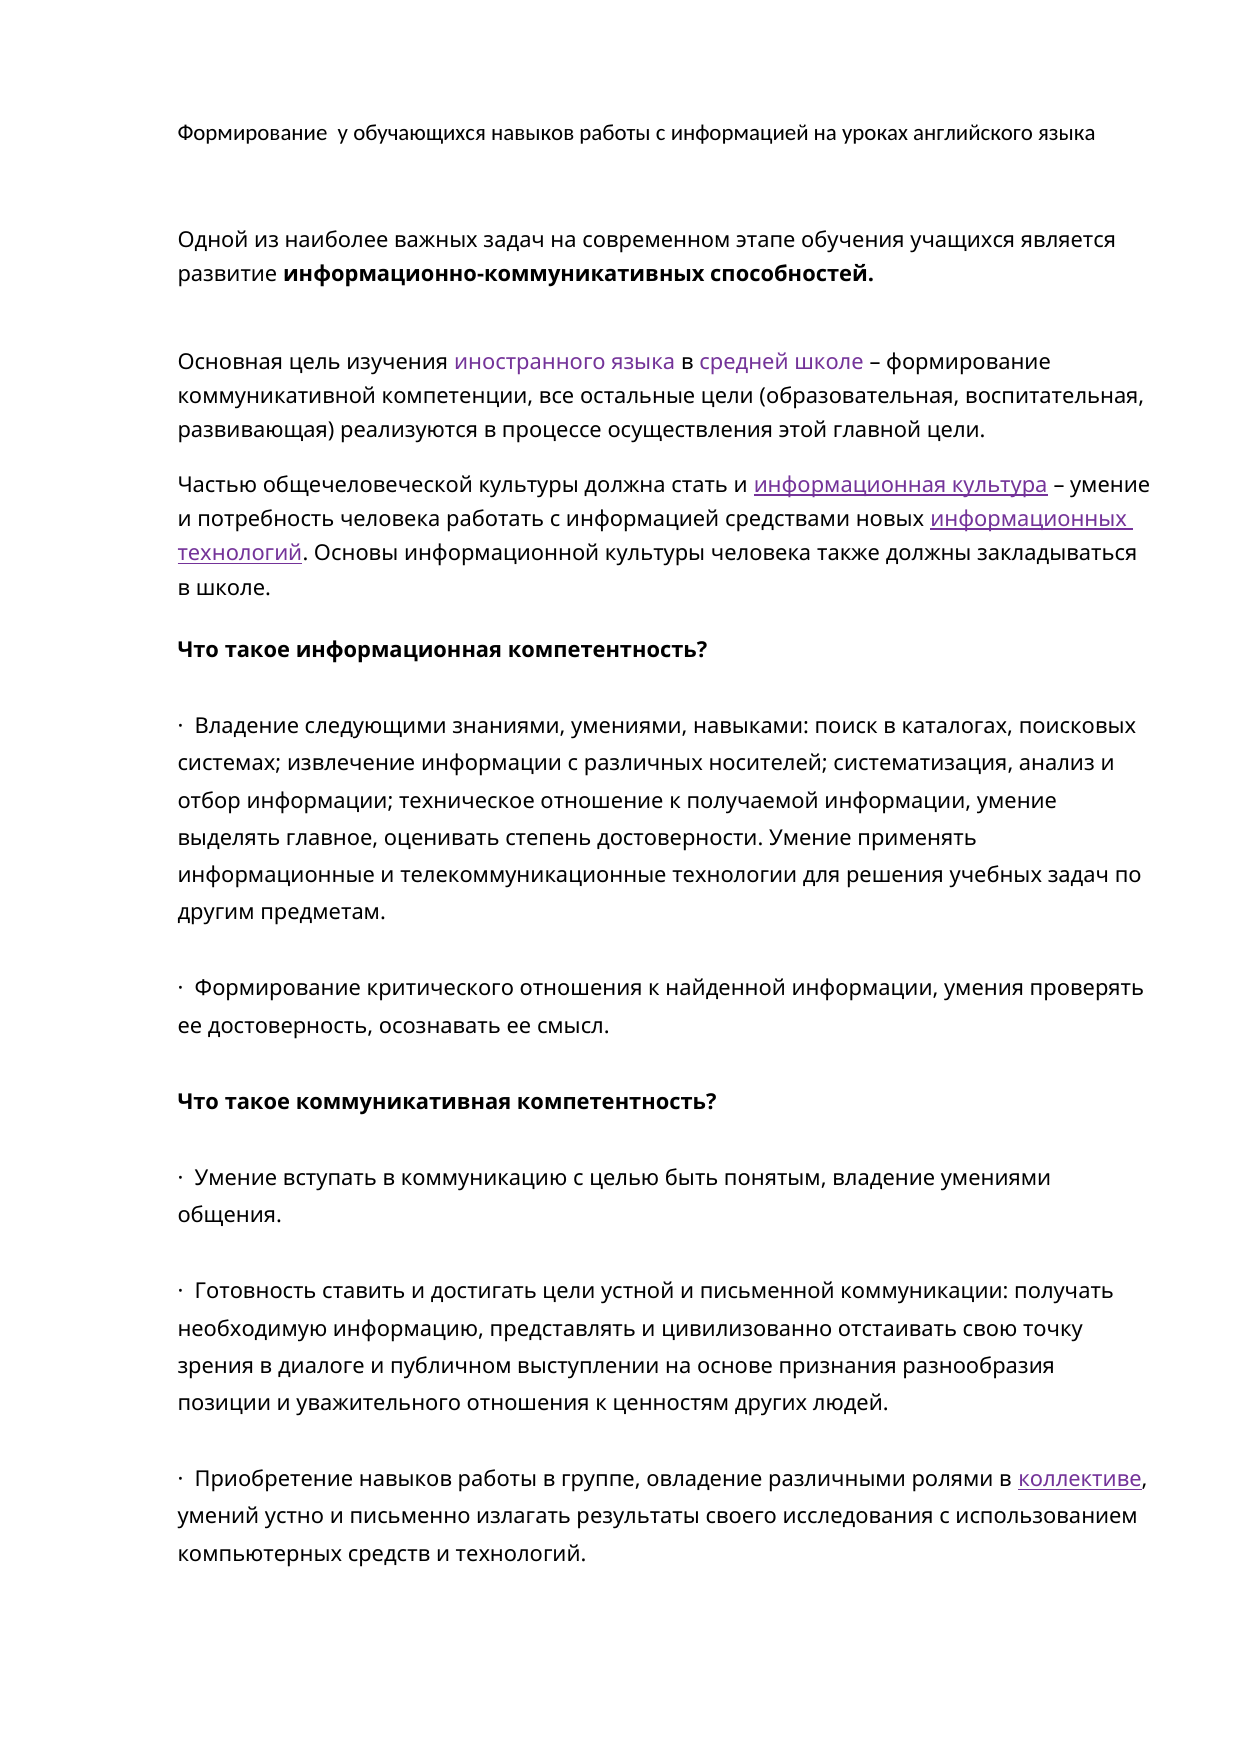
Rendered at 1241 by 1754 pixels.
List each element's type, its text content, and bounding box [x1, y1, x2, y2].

text Частью общечеловеческой культуры должна стать и информационная культура – умение и потребность человека работать с информацией средствами новых информационных технологий. Основы информационной культуры человека также должны закладываться в школе. [177, 469, 1152, 601]
text · Владение следующими знаниями, умениями, навыками: поиск в каталогах, поисковых системах; извлечение информации с различных носителей; систематизация, анализ и отбор информации; техническое отношение к получаемой информации, умение выделять главное, оценивать степень достоверности. Умение применять информационные и телекоммуникационные технологии для решения учебных задач по другим предметам. [177, 703, 1152, 926]
text Что такое коммуникативная компетентность? [177, 1078, 1152, 1116]
text Одной из наиболее важных задач на современном этапе обучения учащихся является развитие информационно-коммуникативных способностей. [177, 224, 1152, 288]
text Формирование у обучающихся навыков работы с информацией на уроках английского языка [177, 118, 1152, 146]
text · Готовность ставить и достигать цели устной и письменной коммуникации: получать необходимую информацию, представлять и цивилизованно отстаивать свою точку зрения в диалоге и публичном выступлении на основе признания разнообразия позиции и уважительного отношения к ценностям других людей. [177, 1268, 1152, 1417]
text · Формирование критического отношения к найденной информации, умения проверять ее достоверность, осознавать ее смысл. [177, 965, 1152, 1039]
text Что такое информационная компетентность? [177, 627, 1152, 664]
text Основная цель изучения иностранного языка в средней школе – формирование коммуникативной компетенции, все остальные цели (образовательная, воспитательная, развивающая) реализуются в процессе осуществления этой главной цели. [177, 313, 1152, 444]
text · Умение вступать в коммуникацию с целью быть понятым, владение умениями общения. [177, 1155, 1152, 1229]
text · Приобретение навыков работы в группе, овладение различными ролями в коллективе, умений устно и письменно излагать результаты своего исследования с использованием компьютерных средств и технологий. [177, 1456, 1152, 1567]
